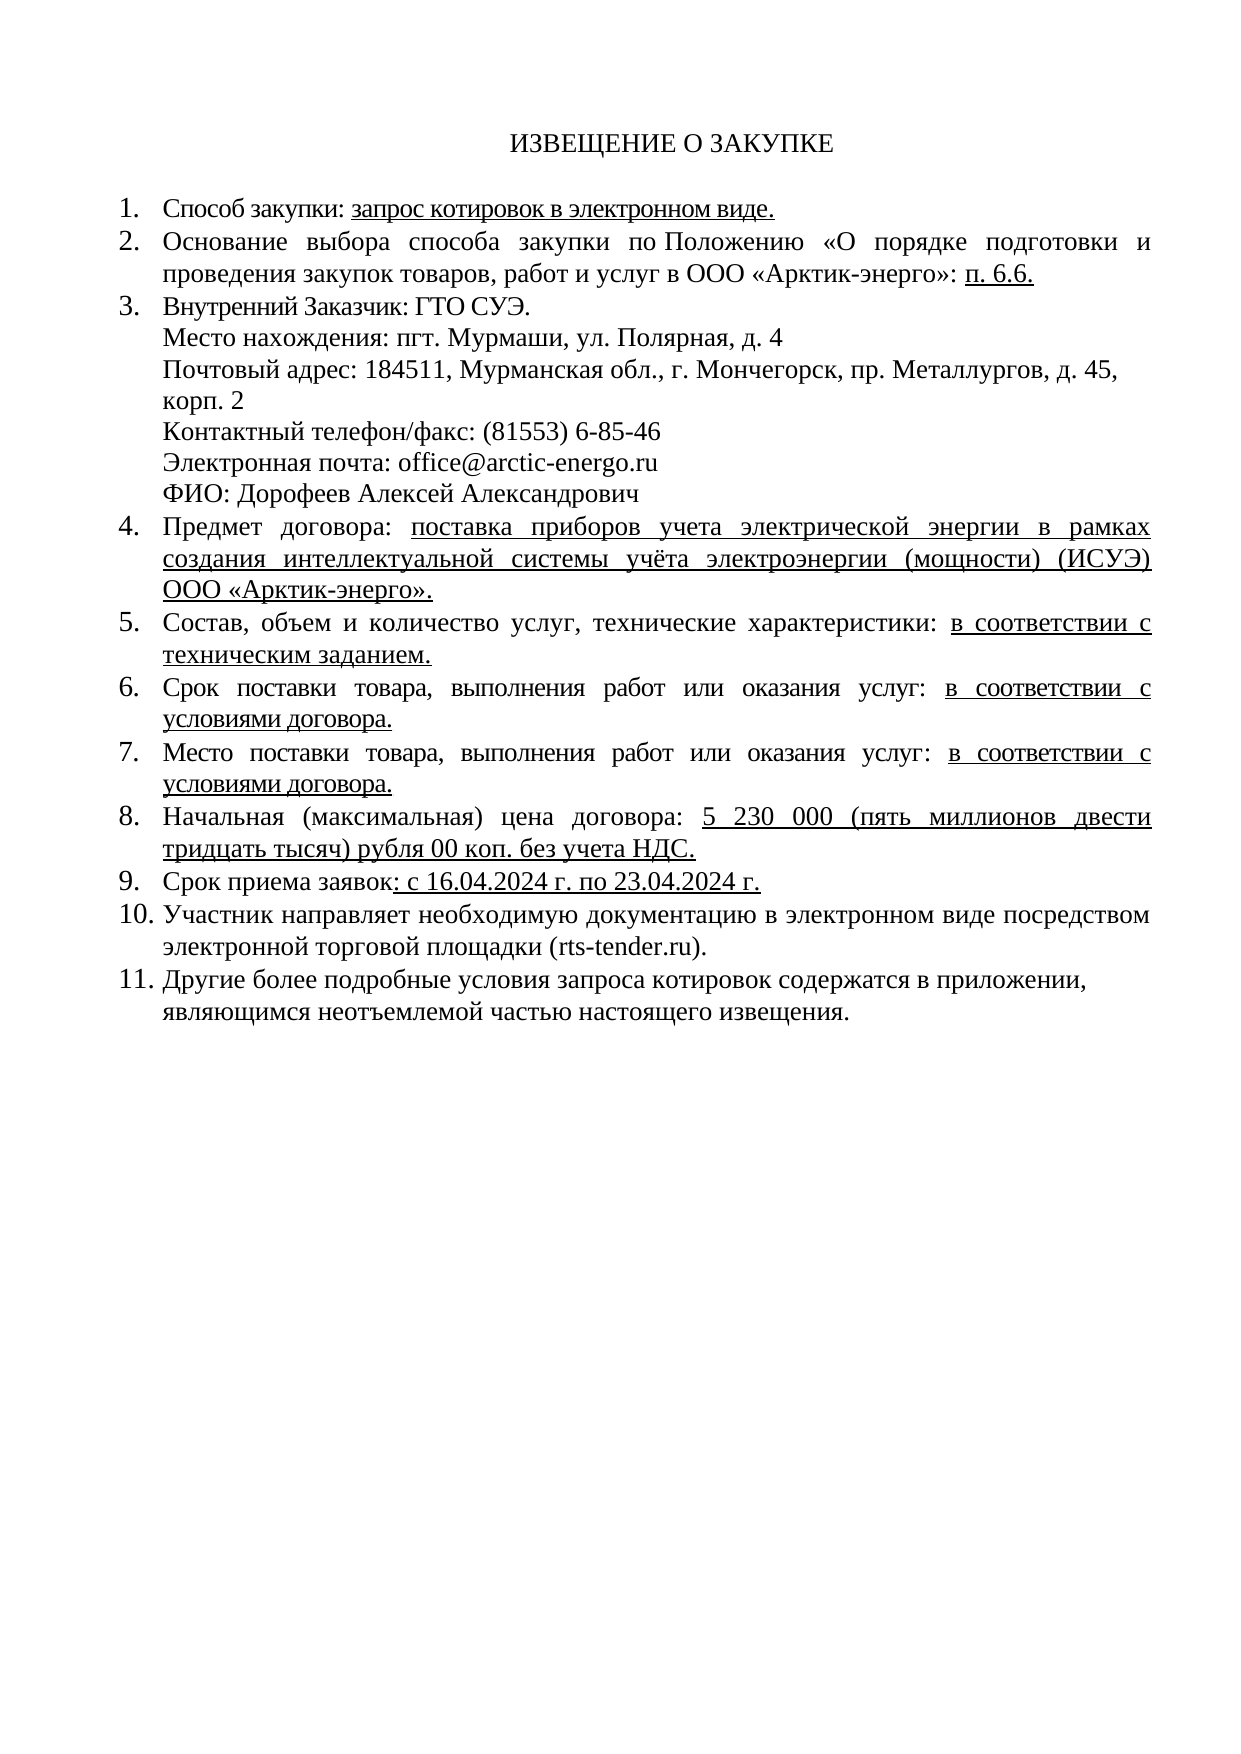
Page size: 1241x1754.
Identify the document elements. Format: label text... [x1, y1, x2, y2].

list Другие более подробные условия запроса котировок содержатся в приложении, являющимся неотъемлемой частью настоящего извещения. [118, 961, 1152, 1026]
text ИЗВЕЩЕНИЕ О ЗАКУПКЕ [118, 127, 1152, 159]
text Почтовый адрес: 184511, Мурманская обл., г. Мончегорск, пр. Металлургов, д. 45, корп. 2 [118, 353, 1152, 415]
list Начальная (максимальная) цена договора: 5 230 000 (пять миллионов двести тридцать тысяч) рубля 00 коп. без учета НДС. [118, 798, 1152, 863]
list Способ закупки: запрос котировок в электронном виде. [118, 190, 1152, 223]
list Внутренний Заказчик: ГТО СУЭ. [118, 288, 1152, 322]
text ФИО: Дорофеев Алексей Александрович [118, 477, 1152, 508]
list Основание выбора способа закупки по Положению «О порядке подготовки и проведения закупок товаров, работ и услуг в ООО «Арктик-энерго»: п. 6.6. [118, 223, 1152, 288]
text Место нахождения: пгт. Мурмаши, ул. Полярная, д. 4 [118, 322, 1152, 353]
list Предмет договора: поставка приборов учета электрической энергии в рамках создания интеллектуальной системы учёта электроэнергии (мощности) (ИСУЭ) ООО «Арктик-энерго». [118, 508, 1152, 604]
list Срок поставки товара, выполнения работ или оказания услуг: в соответствии с условиями договора. [118, 669, 1152, 734]
text Контактный телефон/факс: (81553) 6-85-46 [118, 415, 1152, 446]
list Место поставки товара, выполнения работ или оказания услуг: в соответствии с условиями договора. [118, 734, 1152, 798]
list Состав, объем и количество услуг, технические характеристики: в соответствии с техническим заданием. [118, 604, 1152, 669]
text Электронная почта: office@arctic-energo.ru [118, 446, 1152, 477]
list Участник направляет необходимую документацию в электронном виде посредством электронной торговой площадки (rts-tender.ru). [118, 897, 1152, 961]
list Срок приема заявок: с 16.04.2024 г. по 23.04.2024 г. [118, 863, 1152, 897]
